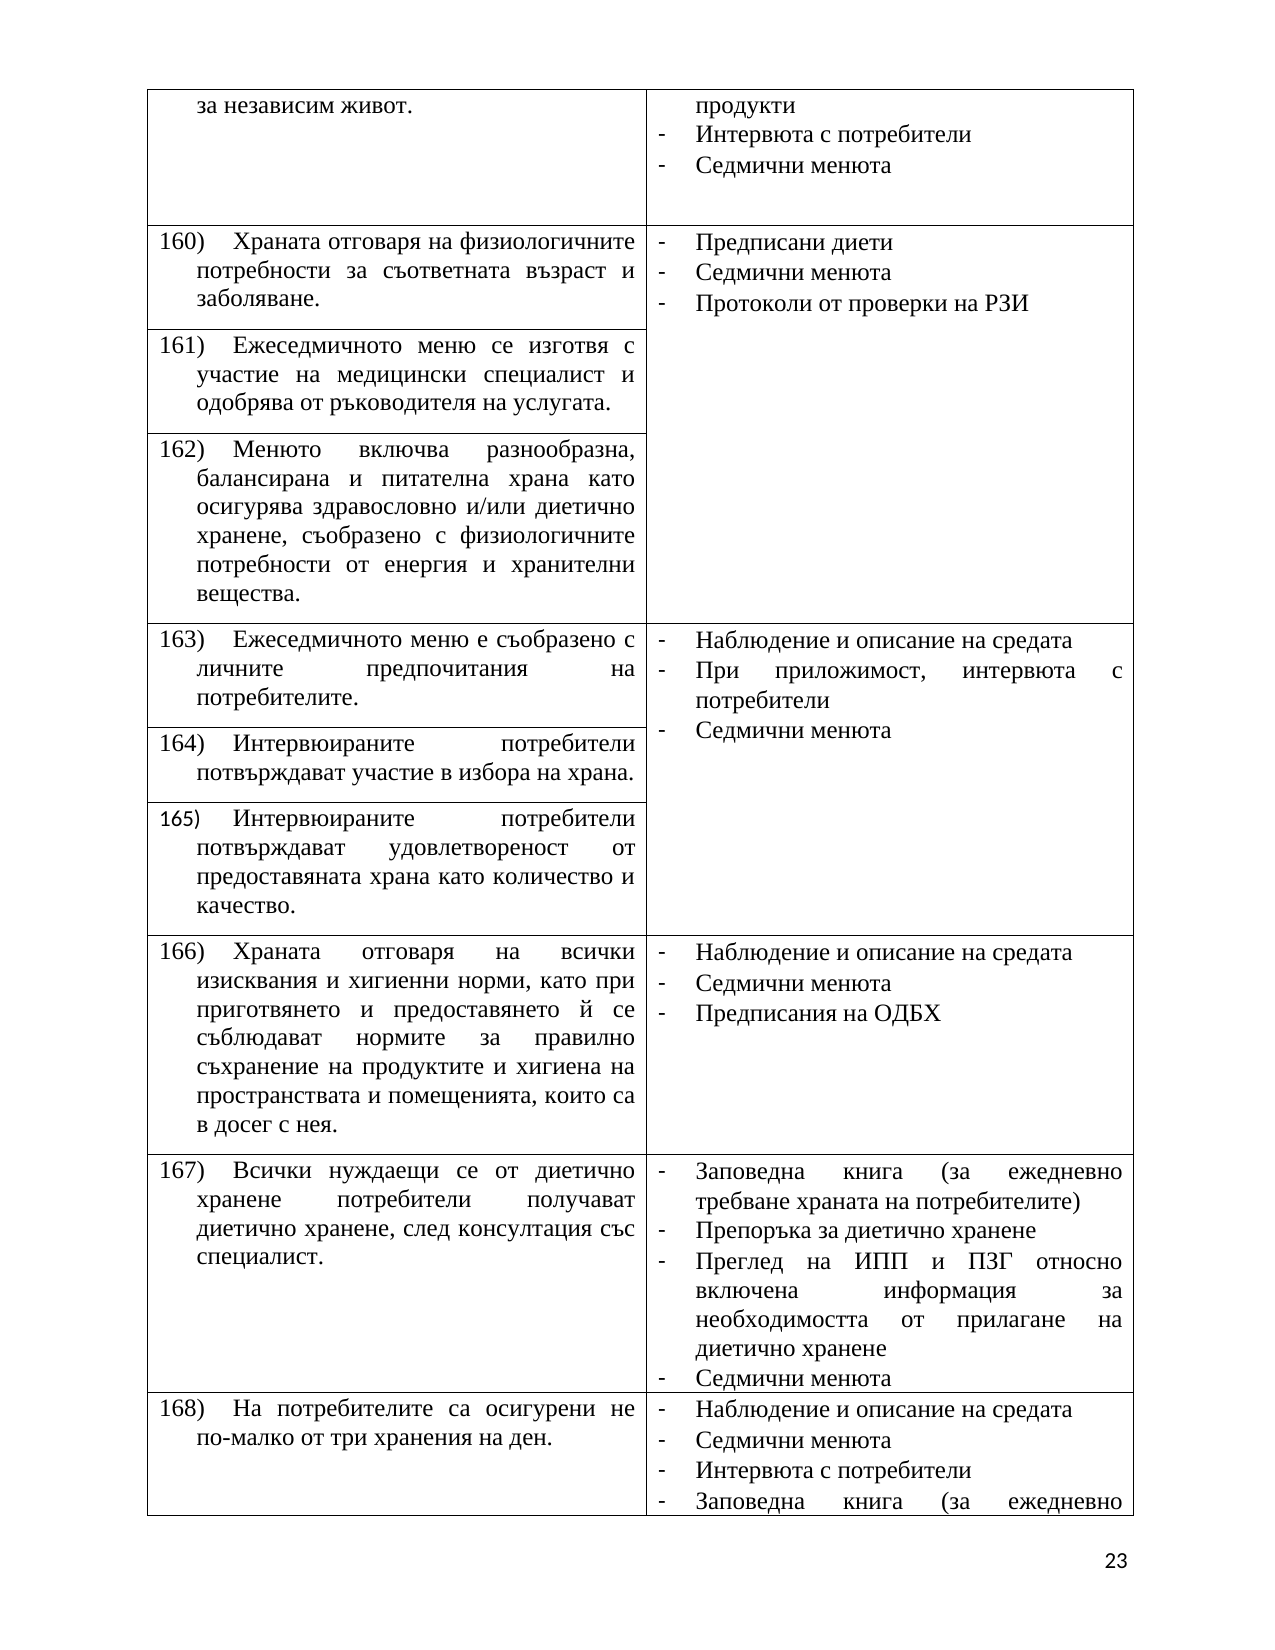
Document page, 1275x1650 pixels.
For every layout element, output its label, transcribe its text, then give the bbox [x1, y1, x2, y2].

table_cell Заповедна книга (за ежедневно требване храната на потребителите) Препоръка за диетично хранене Преглед на ИПП и ПЗГ относно включена информация за необходимостта от прилагане на диетично хранене Седмични менюта [647, 1155, 1133, 1392]
table_cell Храната отговаря на физиологичните потребности за съответната възраст и заболяване. [148, 226, 646, 329]
table_cell Менюто включва разнообразна, балансирана и питателна храна като осигурява здравословно и/или диетично хранене, съобразено с физиологичните потребности от енергия и хранителни вещества. [148, 434, 646, 623]
table_cell Ежеседмичното меню е съобразено с личните предпочитания на потребителите. [148, 624, 646, 727]
table_cell Храната отговаря на всички изисквания и хигиенни норми, като при приготвянето и предоставянето й се съблюдават нормите за правилно съхранение на продуктите и хигиена на пространствата и помещенията, които са в досег с нея. [148, 936, 646, 1154]
table_cell Предписани диети Седмични менюта Протоколи от проверки на РЗИ [647, 226, 1133, 623]
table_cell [148, 1393, 646, 1515]
table_cell Наблюдение и описание на средата Седмични менюта Предписания на ОДБХ [647, 936, 1133, 1154]
table_cell Ежеседмичното меню се изготвя с участие на медицински специалист и одобрява от ръководителя на услугата. [148, 330, 646, 433]
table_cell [148, 90, 646, 225]
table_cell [647, 90, 1133, 225]
table_cell Интервюираните потребители потвърждават удовлетвореност от предоставяната храна като количество и качество. [148, 803, 646, 935]
table_cell Наблюдение и описание на средата При приложимост, интервюта с потребители Седмични менюта [647, 624, 1133, 935]
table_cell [647, 1393, 1133, 1515]
table_cell Всички нуждаещи се от диетично хранене потребители получават диетично хранене, след консултация със специалист. [148, 1155, 646, 1392]
table_cell Интервюираните потребители потвърждават участие в избора на храна. [148, 728, 646, 802]
